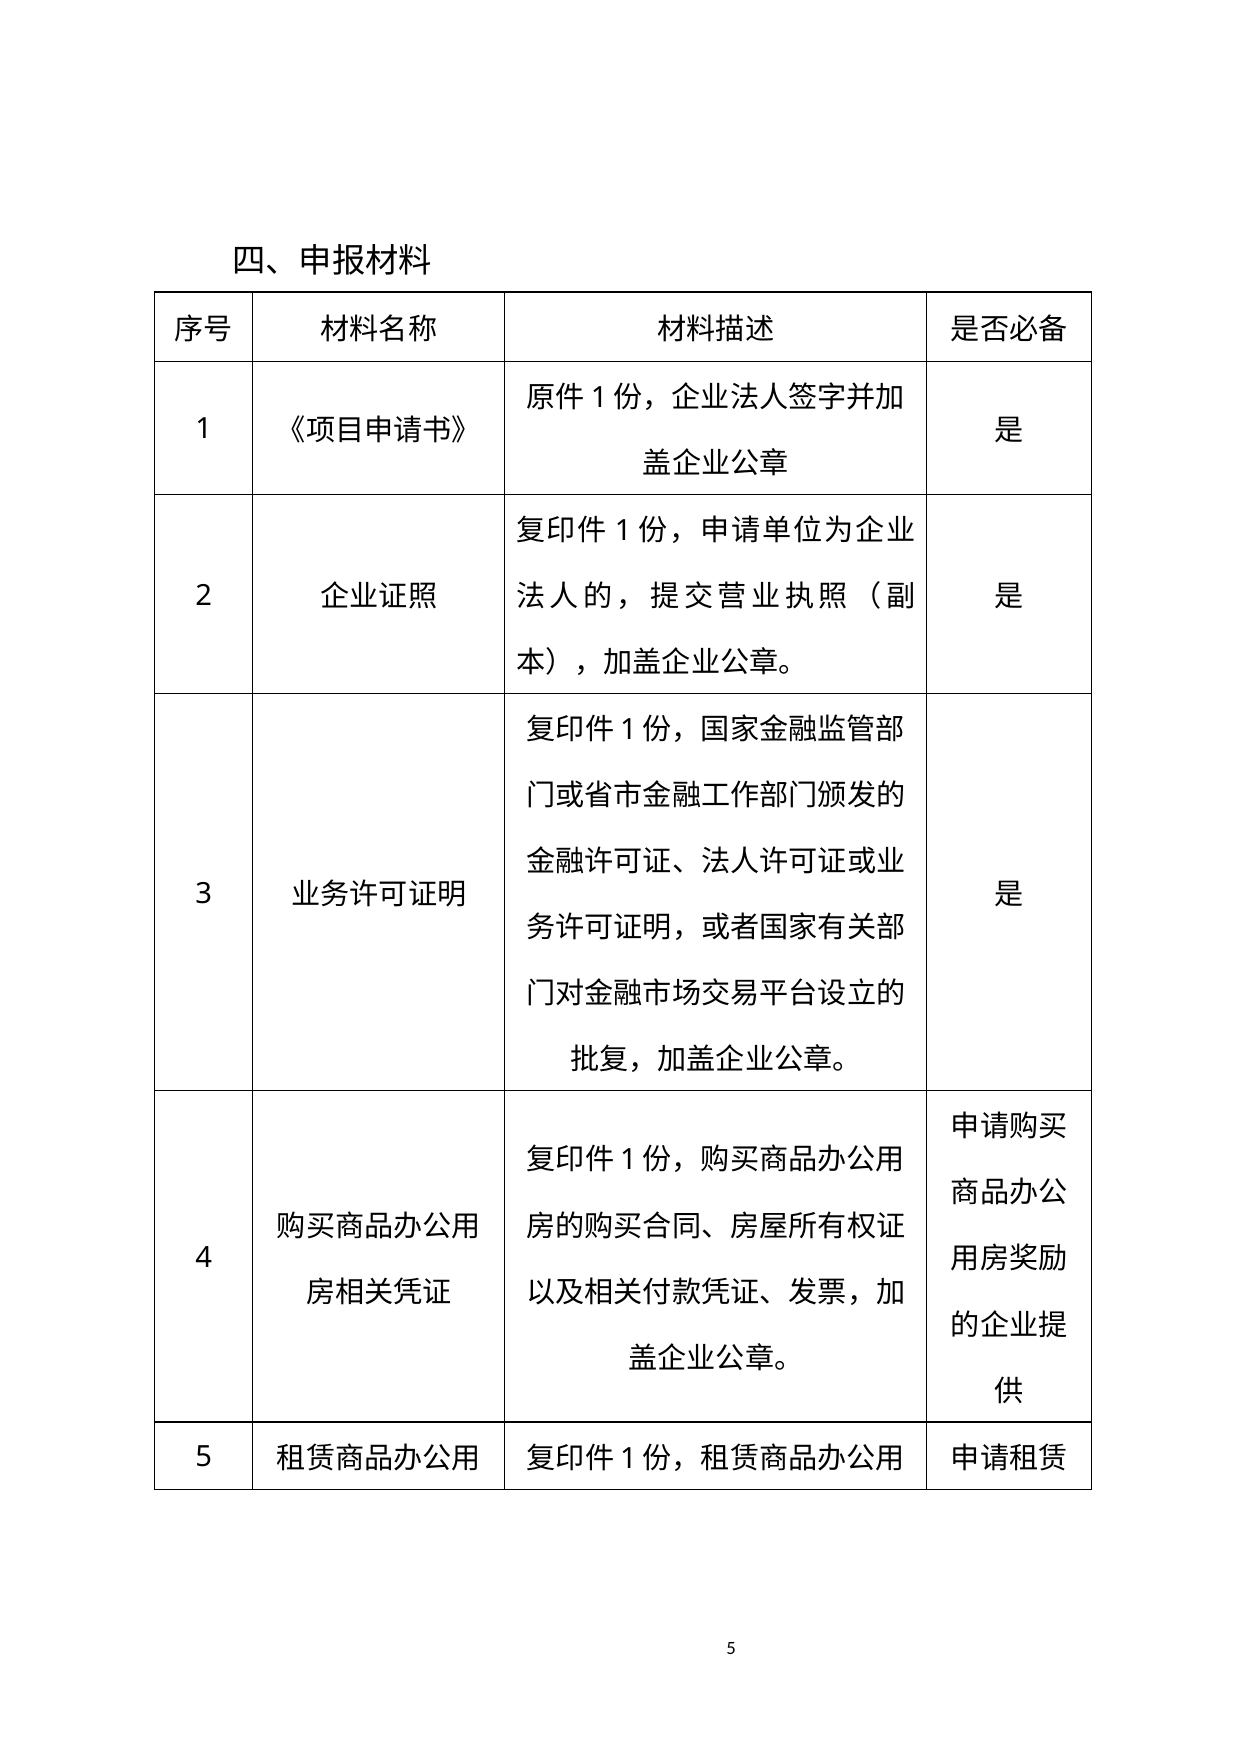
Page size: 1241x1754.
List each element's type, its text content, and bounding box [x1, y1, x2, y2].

table_cell 是 [927, 495, 1091, 693]
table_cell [505, 1423, 926, 1488]
table_cell 购买商品办公用房相关凭证 [253, 1091, 504, 1421]
table_cell 复印件1份，购买商品办公用房的购买合同、房屋所有权证以及相关付款凭证、发票，加盖企业公章。 [505, 1091, 926, 1421]
table_cell 1 [155, 362, 252, 494]
text 四、申报材料 [165, 225, 1087, 291]
table_cell 复印件1份，国家金融监管部门或省市金融工作部门颁发的金融许可证、法人许可证或业务许可证明，或者国家有关部门对金融市场交易平台设立的批复，加盖企业公章。 [505, 694, 926, 1090]
table_cell 是 [927, 362, 1091, 494]
table_cell 申请租赁商品办公用房奖励的企业提供 [927, 1423, 1091, 1488]
table_cell 原件1份，企业法人签字并加盖企业公章 [505, 362, 926, 494]
table_cell 4 [155, 1091, 252, 1421]
table_header 是否必备 [927, 293, 1091, 361]
table_cell 租赁商品办公用房相关凭证 [253, 1423, 504, 1488]
table_cell 《项目申请书》 [253, 362, 504, 494]
table_cell 申请购买商品办公用房奖励的企业提供 [927, 1091, 1091, 1421]
table_cell 2 [155, 495, 252, 693]
table_header 序号 [155, 293, 252, 361]
table_cell 是 [927, 694, 1091, 1090]
table_header 材料描述 [505, 293, 926, 361]
table_header 材料名称 [253, 293, 504, 361]
table_cell 3 [155, 694, 252, 1090]
table_cell 5 [155, 1423, 252, 1488]
table_cell 业务许可证明 [253, 694, 504, 1090]
table_cell 复印件1份，申请单位为企业法人的，提交营业执照（副本），加盖企业公章。 [505, 495, 926, 693]
table_cell 企业证照 [253, 495, 504, 693]
